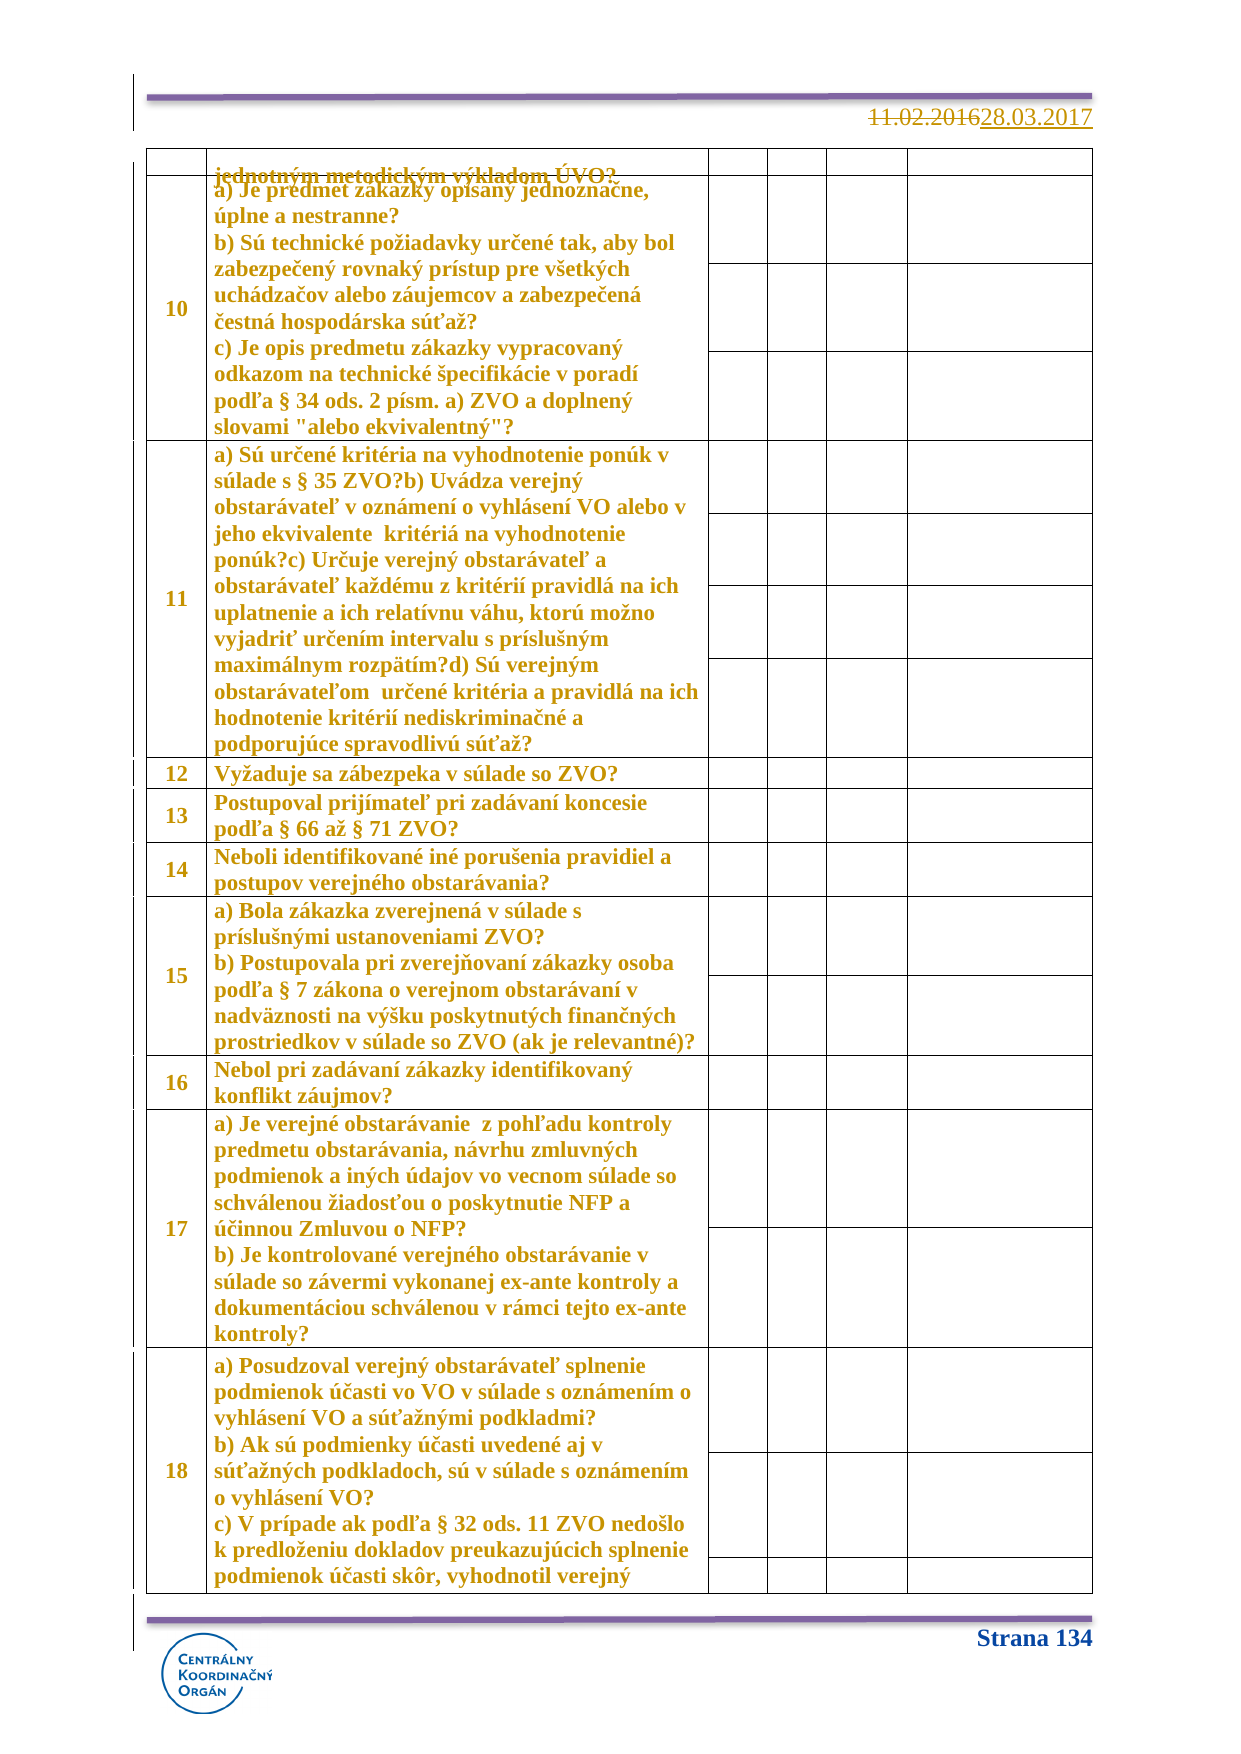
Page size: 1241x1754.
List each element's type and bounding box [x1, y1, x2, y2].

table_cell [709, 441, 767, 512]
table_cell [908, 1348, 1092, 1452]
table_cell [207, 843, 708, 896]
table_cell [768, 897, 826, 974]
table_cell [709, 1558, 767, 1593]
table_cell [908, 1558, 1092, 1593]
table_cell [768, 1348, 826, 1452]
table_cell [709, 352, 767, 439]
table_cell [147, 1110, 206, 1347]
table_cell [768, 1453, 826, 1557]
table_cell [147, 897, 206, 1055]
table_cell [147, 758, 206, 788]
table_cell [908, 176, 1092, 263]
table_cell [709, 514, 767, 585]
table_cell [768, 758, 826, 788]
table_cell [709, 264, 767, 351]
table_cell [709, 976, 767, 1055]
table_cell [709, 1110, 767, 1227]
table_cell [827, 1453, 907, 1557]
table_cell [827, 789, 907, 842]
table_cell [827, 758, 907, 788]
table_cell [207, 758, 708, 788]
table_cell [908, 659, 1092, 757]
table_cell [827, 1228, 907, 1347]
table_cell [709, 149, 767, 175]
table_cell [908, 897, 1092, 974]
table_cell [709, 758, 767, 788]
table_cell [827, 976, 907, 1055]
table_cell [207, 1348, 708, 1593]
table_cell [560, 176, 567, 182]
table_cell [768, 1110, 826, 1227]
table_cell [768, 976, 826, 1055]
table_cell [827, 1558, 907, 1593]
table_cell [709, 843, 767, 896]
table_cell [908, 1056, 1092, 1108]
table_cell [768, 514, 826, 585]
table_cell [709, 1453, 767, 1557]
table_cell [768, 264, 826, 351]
picture [159, 1631, 272, 1713]
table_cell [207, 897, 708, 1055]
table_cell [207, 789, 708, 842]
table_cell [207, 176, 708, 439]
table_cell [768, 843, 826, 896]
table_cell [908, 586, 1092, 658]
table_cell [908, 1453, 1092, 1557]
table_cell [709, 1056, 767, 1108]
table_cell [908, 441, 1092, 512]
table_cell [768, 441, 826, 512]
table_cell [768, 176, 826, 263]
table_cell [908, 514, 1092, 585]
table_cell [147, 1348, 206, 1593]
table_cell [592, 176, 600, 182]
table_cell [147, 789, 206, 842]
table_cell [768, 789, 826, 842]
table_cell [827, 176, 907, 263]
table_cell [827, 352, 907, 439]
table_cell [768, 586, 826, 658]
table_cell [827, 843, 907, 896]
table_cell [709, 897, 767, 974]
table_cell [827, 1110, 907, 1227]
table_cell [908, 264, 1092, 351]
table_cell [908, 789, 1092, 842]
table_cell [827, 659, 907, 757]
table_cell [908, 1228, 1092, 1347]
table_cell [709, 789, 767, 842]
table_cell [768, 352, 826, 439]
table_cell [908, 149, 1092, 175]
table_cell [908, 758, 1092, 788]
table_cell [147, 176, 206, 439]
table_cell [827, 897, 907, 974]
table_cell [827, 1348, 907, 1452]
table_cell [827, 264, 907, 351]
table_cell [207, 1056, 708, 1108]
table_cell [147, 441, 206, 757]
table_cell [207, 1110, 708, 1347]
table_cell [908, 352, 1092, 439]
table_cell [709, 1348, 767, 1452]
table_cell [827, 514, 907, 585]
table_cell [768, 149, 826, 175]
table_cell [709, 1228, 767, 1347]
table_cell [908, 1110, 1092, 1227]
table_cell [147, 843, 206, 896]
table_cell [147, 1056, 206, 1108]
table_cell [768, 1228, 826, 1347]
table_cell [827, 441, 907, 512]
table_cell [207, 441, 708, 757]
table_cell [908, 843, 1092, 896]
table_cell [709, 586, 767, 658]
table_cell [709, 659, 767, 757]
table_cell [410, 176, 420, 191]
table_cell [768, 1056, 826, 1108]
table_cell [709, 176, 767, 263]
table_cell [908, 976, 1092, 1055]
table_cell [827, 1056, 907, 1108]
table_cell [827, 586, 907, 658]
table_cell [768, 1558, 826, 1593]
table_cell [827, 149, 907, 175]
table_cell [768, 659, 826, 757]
